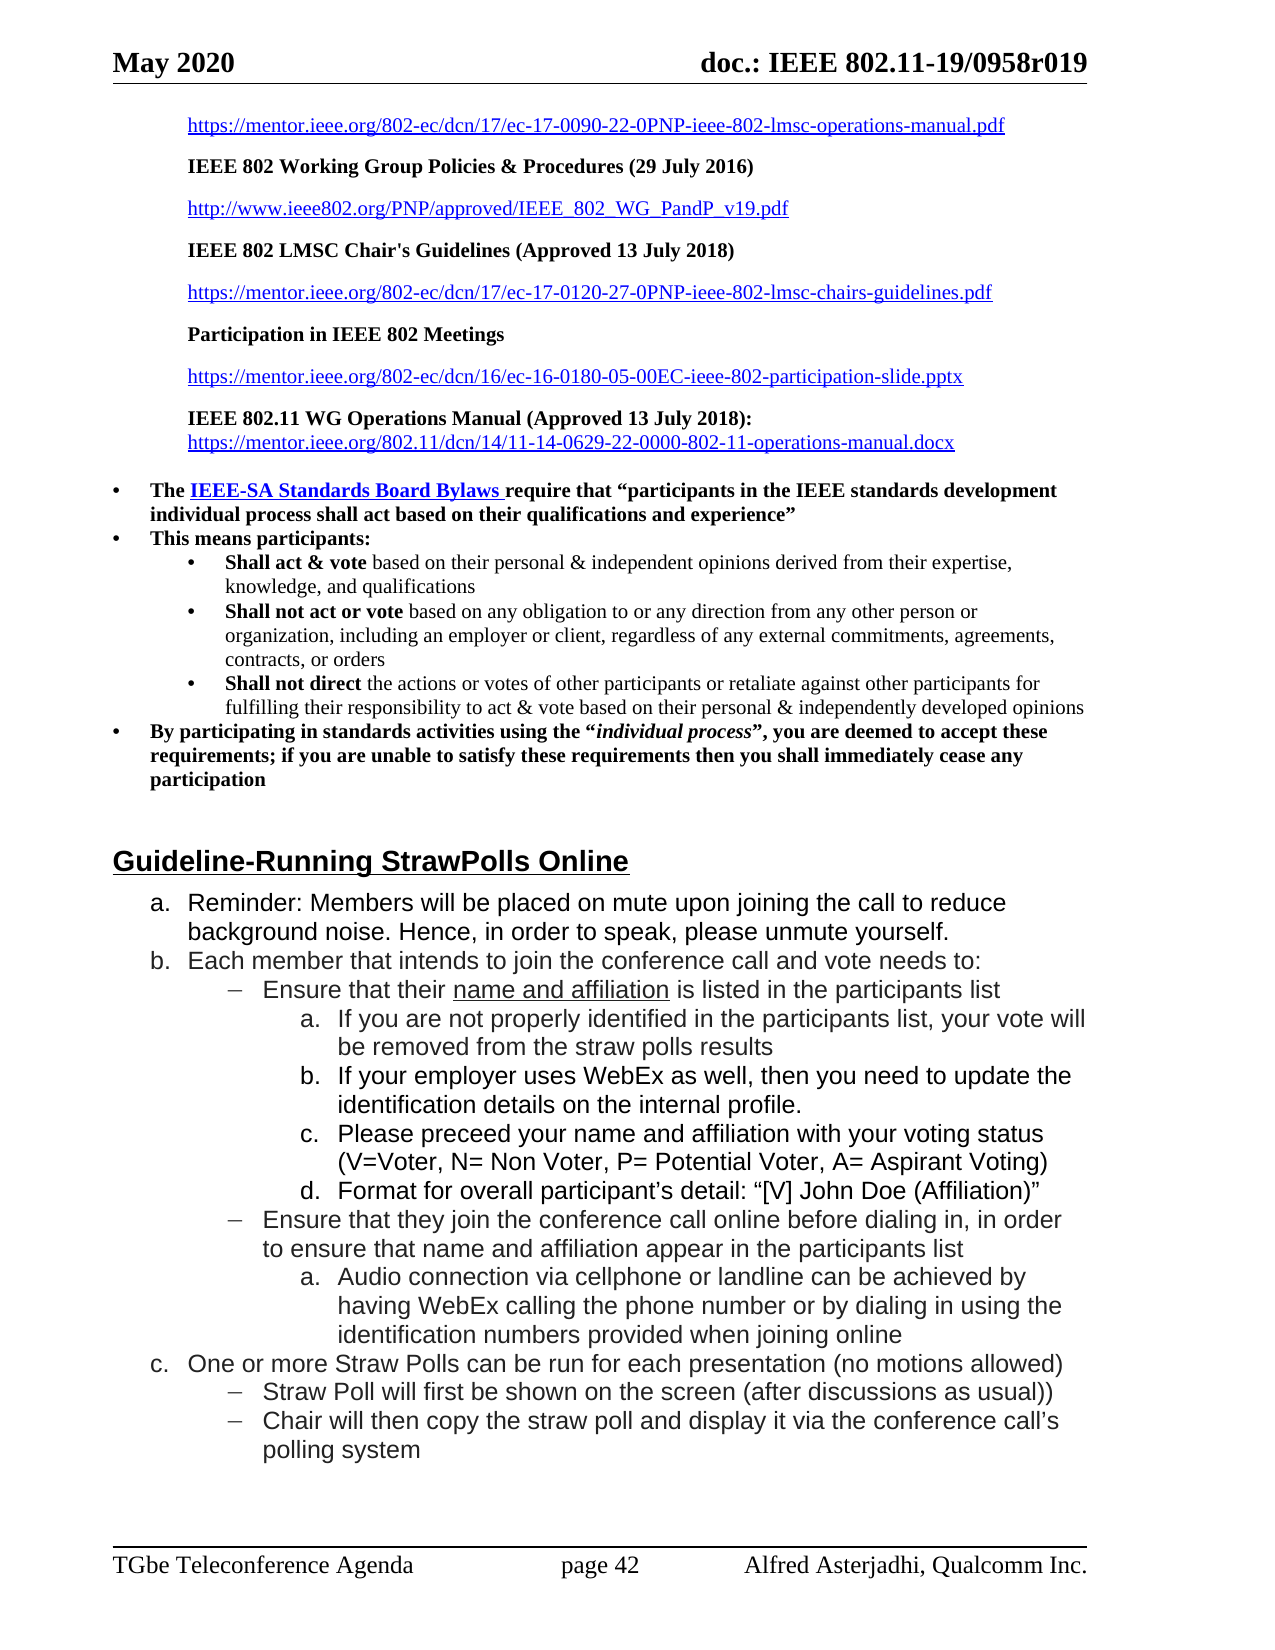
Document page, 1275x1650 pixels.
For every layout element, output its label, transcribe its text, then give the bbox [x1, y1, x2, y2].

list Audio connection via cellphone or landline can be achieved by having WebEx calling the phone number or by dialing in using the identification numbers provided when joining online [300, 1262, 1087, 1349]
list By participating in standards activities using the “individual process”, you are deemed to accept these requirements; if you are unable to satisfy these requirements then you shall immediately cease any participation [112, 719, 1087, 791]
text https://mentor.ieee.org/802-ec/dcn/17/ec-17-0090-22-0PNP-ieee-802-lmsc-operations-manual.pdf [187, 112, 1087, 137]
list Shall not act or vote based on any obligation to or any direction from any other person or organization, including an employer or client, regardless of any external commitments, agreements, contracts, or orders [187, 598, 1087, 671]
list Shall act & vote based on their personal & independent opinions derived from their expertise, knowledge, and qualifications [187, 550, 1087, 598]
text IEEE 802 Working Group Policies & Procedures (29 July 2016) [187, 154, 1087, 178]
text https://mentor.ieee.org/802.11/dcn/14/11-14-0629-22-0000-802-11-operations-manual.docx [112, 430, 1087, 454]
list One or more Straw Polls can be run for each presentation (no motions allowed) [150, 1349, 1087, 1377]
text IEEE 802.11 WG Operations Manual (Approved 13 July 2018): [112, 406, 1087, 430]
list Reminder: Members will be placed on mute upon joining the call to reduce background noise. Hence, in order to speak, please unmute yourself. [150, 888, 1087, 946]
list Each member that intends to join the conference call and vote needs to: [150, 946, 1087, 975]
list Straw Poll will first be shown on the screen (after discussions as usual)) [225, 1377, 1087, 1406]
list Format for overall participant’s detail: “[V] John Doe (Affiliation)” [300, 1176, 1087, 1205]
list Ensure that they join the conference call online before dialing in, in order to ensure that name and affiliation appear in the participants list [225, 1205, 1087, 1262]
text https://mentor.ieee.org/802-ec/dcn/17/ec-17-0120-27-0PNP-ieee-802-lmsc-chairs-guidelines.pdf [187, 280, 1087, 304]
list This means participants: [112, 526, 1087, 550]
list Chair will then copy the straw poll and display it via the conference call’s polling system [225, 1406, 1087, 1464]
subtitle Guideline-Running StrawPolls Online [112, 844, 1087, 878]
list Please preceed your name and affiliation with your voting status (V=Voter, N= Non Voter, P= Potential Voter, A= Aspirant Voting) [300, 1118, 1087, 1176]
text Participation in IEEE 802 Meetings [187, 322, 1087, 346]
text IEEE 802 LMSC Chair's Guidelines (Approved 13 July 2018) [187, 238, 1087, 262]
list Ensure that their name and affiliation is listed in the participants list [225, 975, 1087, 1003]
text http://www.ieee802.org/PNP/approved/IEEE_802_WG_PandP_v19.pdf [187, 196, 1087, 220]
list The IEEE-SA Standards Board Bylaws require that “participants in the IEEE standards development individual process shall act based on their qualifications and experience” [112, 478, 1087, 526]
list If your employer uses WebEx as well, then you need to update the identification details on the internal profile. [300, 1061, 1087, 1118]
list If you are not properly identified in the participants list, your vote will be removed from the straw polls results [300, 1003, 1087, 1061]
text https://mentor.ieee.org/802-ec/dcn/16/ec-16-0180-05-00EC-ieee-802-participation-slide.pptx [187, 364, 1087, 388]
list Shall not direct the actions or votes of other participants or retaliate against other participants for fulfilling their responsibility to act & vote based on their personal & independently developed opinions [187, 671, 1087, 719]
